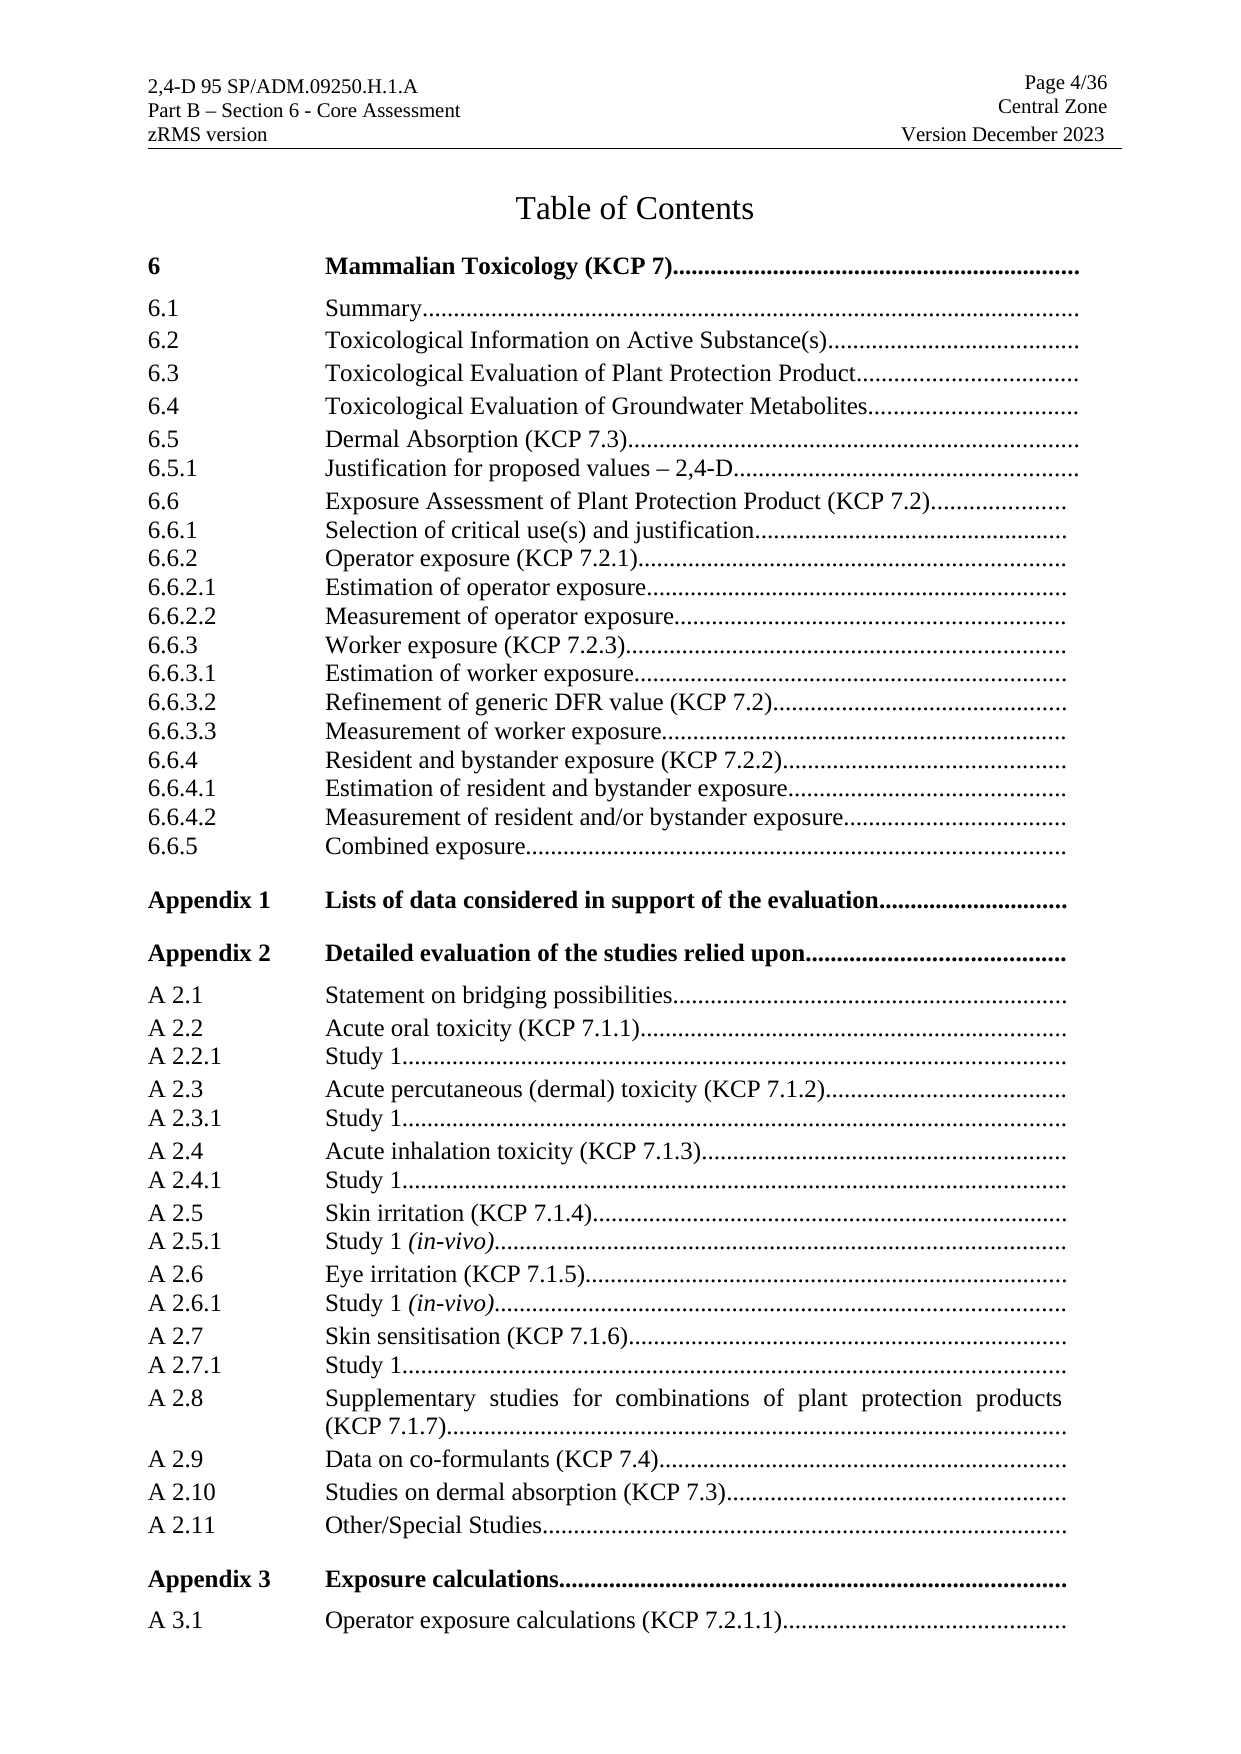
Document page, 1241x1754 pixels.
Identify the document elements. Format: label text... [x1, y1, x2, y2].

text A 2.4 Acute inhalation toxicity (KCP 7.1.3) 21 [148, 1136, 1063, 1165]
text 6.6.2.2 Measurement of operator exposure 11 [148, 601, 1063, 630]
text A 2.11 Other/Special Studies 30 [148, 1510, 1063, 1539]
text A 2.3 Acute percutaneous (dermal) toxicity (KCP 7.1.2) 19 [148, 1074, 1063, 1103]
text Appendix 3 Exposure calculations 31 [148, 1564, 1063, 1593]
text A 2.7.1 Study 1 26 [148, 1350, 1063, 1378]
text A 2.6.1 Study 1 (in-vivo) 24 [148, 1288, 1063, 1317]
text 6.6.2 Operator exposure (KCP 7.2.1) 10 [148, 543, 1063, 572]
text A 2.7 Skin sensitisation (KCP 7.1.6) 26 [148, 1321, 1063, 1350]
text Appendix 1 Lists of data considered in support of the evaluation 14 [148, 885, 1063, 913]
text 6.5.1 Justification for proposed values – 2,4-D 9 [148, 453, 1063, 482]
text 6.6.4.1 Estimation of resident and bystander exposure 12 [148, 773, 1063, 802]
text 6.6.4 Resident and bystander exposure (KCP 7.2.2) 12 [148, 745, 1063, 773]
text A 2.5 Skin irritation (KCP 7.1.4) 23 [148, 1198, 1063, 1226]
text A 2.5.1 Study 1 (in-vivo) 23 [148, 1226, 1063, 1255]
text 6.1 Summary 5 [148, 293, 1063, 321]
text 6.6.4.2 Measurement of resident and/or bystander exposure 13 [148, 802, 1063, 831]
text A 2.2 Acute oral toxicity (KCP 7.1.1) 18 [148, 1013, 1063, 1041]
text Appendix 2 Detailed evaluation of the studies relied upon 18 [148, 938, 1063, 967]
text 6.3 Toxicological Evaluation of Plant Protection Product 7 [148, 358, 1063, 387]
text 6.4 Toxicological Evaluation of Groundwater Metabolites 9 [148, 391, 1063, 420]
text 6 Mammalian Toxicology (KCP 7) 5 [148, 251, 1063, 280]
text 6.6.3 Worker exposure (KCP 7.2.3) 11 [148, 630, 1063, 658]
text A 2.1 Statement on bridging possibilities 18 [148, 980, 1063, 1008]
text 6.6.1 Selection of critical use(s) and justification 10 [148, 515, 1063, 543]
text A 2.2.1 Study 1 18 [148, 1041, 1063, 1070]
text 6.2 Toxicological Information on Active Substance(s) 7 [148, 326, 1063, 354]
text A 2.4.1 Study 1 21 [148, 1165, 1063, 1193]
text A 2.10 Studies on dermal absorption (KCP 7.3) 27 [148, 1477, 1063, 1506]
text 6.6.3.2 Refinement of generic DFR value (KCP 7.2) 12 [148, 687, 1063, 716]
text A 2.8 Supplementary studies for combinations of plant protection products (KCP 7.1.7) 27 [148, 1383, 1063, 1440]
text 6.6.3.3 Measurement of worker exposure 12 [148, 716, 1063, 745]
text A 2.3.1 Study 1 19 [148, 1103, 1063, 1132]
text A 2.9 Data on co-formulants (KCP 7.4) 27 [148, 1444, 1063, 1473]
text 6.6.2.1 Estimation of operator exposure 10 [148, 572, 1063, 601]
text 6.5 Dermal Absorption (KCP 7.3) 9 [148, 424, 1063, 453]
text 6.6.3.1 Estimation of worker exposure 11 [148, 658, 1063, 687]
text A 2.6 Eye irritation (KCP 7.1.5) 24 [148, 1259, 1063, 1288]
subtitle Table of Contents [148, 188, 1122, 226]
text A 3.1 Operator exposure calculations (KCP 7.2.1.1) 31 [148, 1605, 1063, 1634]
text 6.6 Exposure Assessment of Plant Protection Product (KCP 7.2) 10 [148, 486, 1063, 515]
text 6.6.5 Combined exposure 13 [148, 831, 1063, 860]
